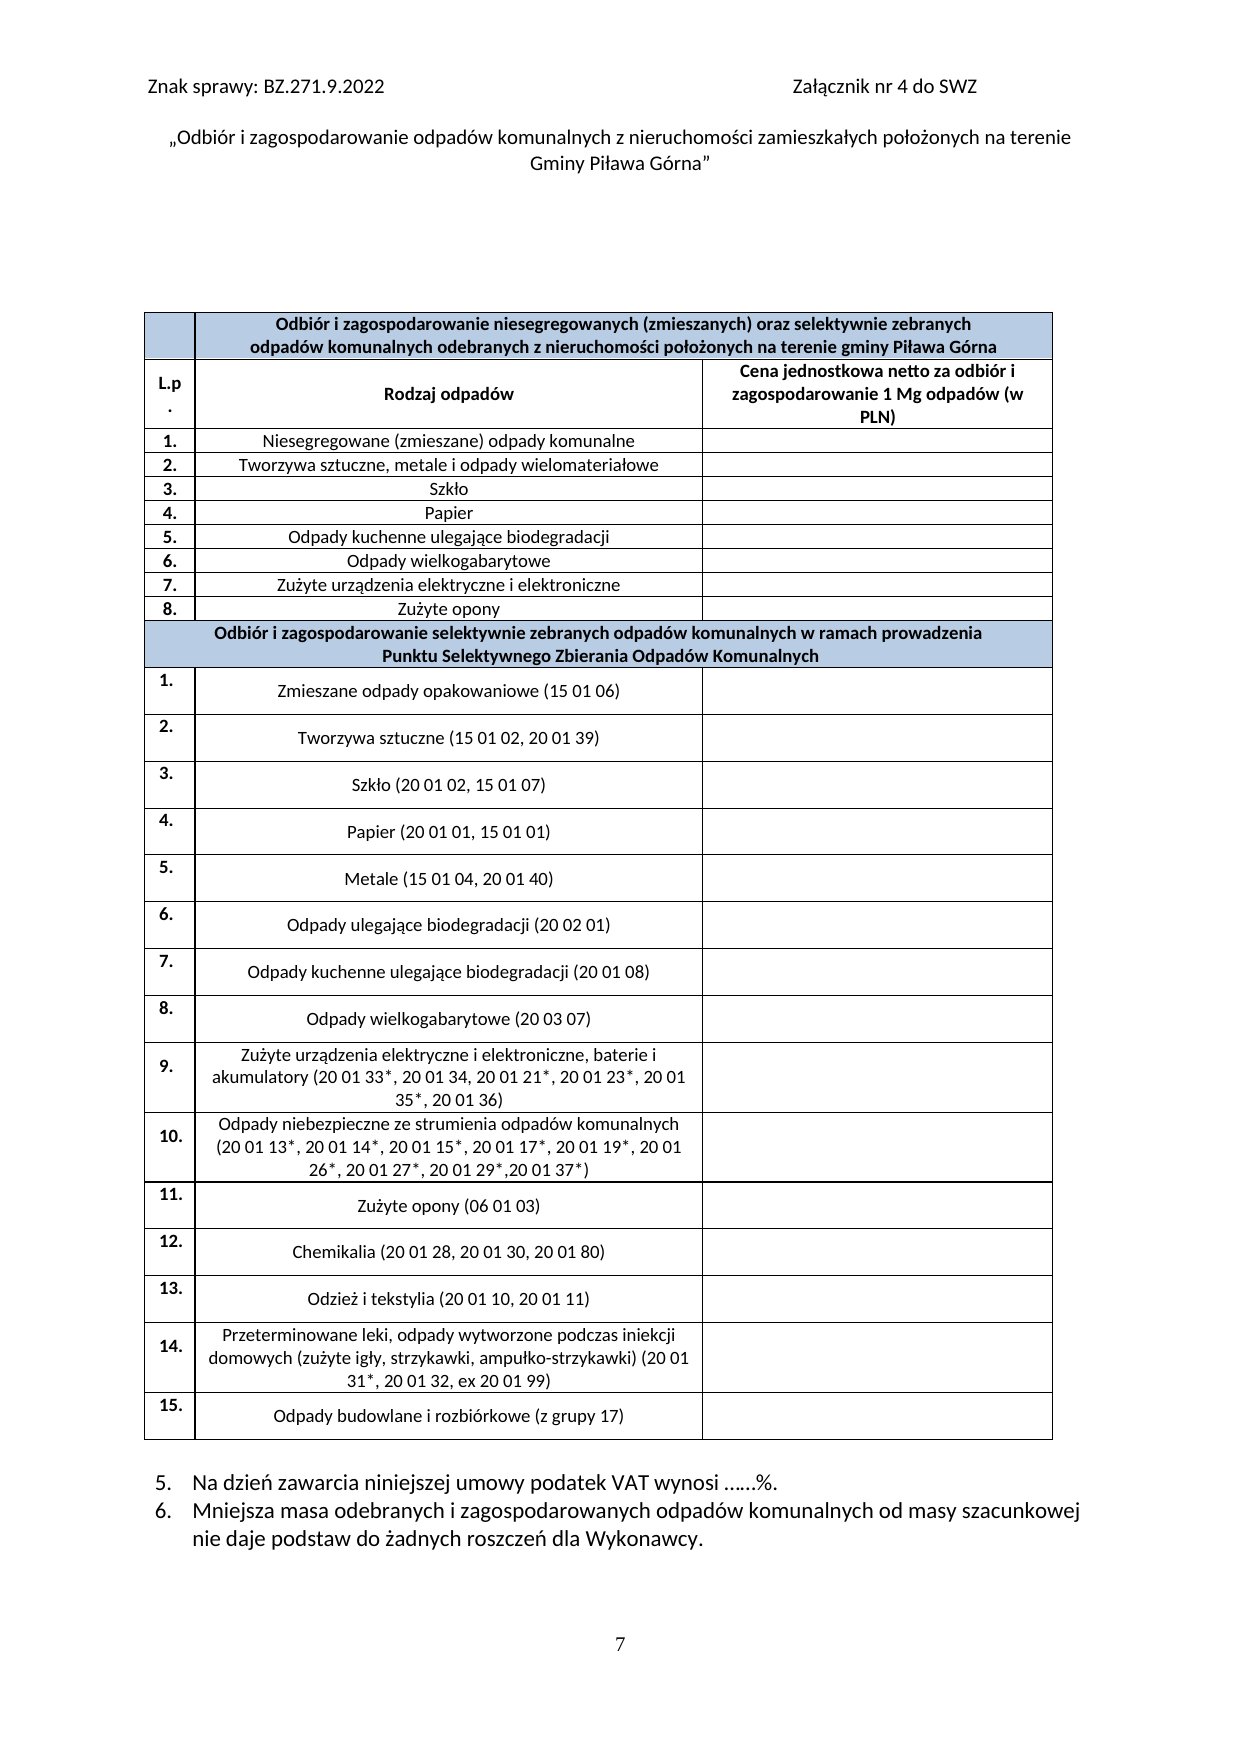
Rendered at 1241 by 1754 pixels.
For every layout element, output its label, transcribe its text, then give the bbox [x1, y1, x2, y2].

table_cell Rodzaj odpadów [196, 360, 702, 428]
table_cell Odzież i tekstylia (20 01 10, 20 01 11) [196, 1276, 702, 1322]
table_cell [703, 1229, 1052, 1275]
table_cell 5. [145, 525, 194, 548]
table_cell [145, 1323, 194, 1392]
table_cell [145, 996, 194, 1042]
table_cell Zużyte opony [196, 597, 702, 620]
table_cell [703, 429, 1052, 452]
table_cell [145, 1183, 194, 1228]
table_cell [703, 549, 1052, 572]
table_cell [703, 1183, 1052, 1228]
table_cell [703, 1393, 1052, 1439]
table_cell [703, 1276, 1052, 1322]
table_cell [703, 809, 1052, 854]
table_cell [145, 1113, 194, 1181]
table_cell [703, 597, 1052, 620]
table_cell [145, 855, 194, 901]
table_cell [145, 902, 194, 948]
table_cell Odpady wielkogabarytowe (20 03 07) [196, 996, 702, 1042]
table_cell 4. [145, 501, 194, 524]
table_cell Odpady ulegające biodegradacji (20 02 01) [196, 902, 702, 948]
table_cell [703, 1043, 1052, 1112]
table_cell [145, 1276, 194, 1322]
table_cell Zużyte urządzenia elektryczne i elektroniczne [196, 573, 702, 596]
table_cell [703, 573, 1052, 596]
table_cell [145, 1043, 194, 1112]
table_cell [703, 1113, 1052, 1181]
table_cell Zużyte urządzenia elektryczne i elektroniczne, baterie i akumulatory (20 01 33*, 20 01 34, 20 01 21*, 20 01 23*, 20 01 35*, 20 01 36) [196, 1043, 702, 1112]
table_cell [703, 762, 1052, 807]
table_cell [703, 996, 1052, 1042]
table_cell [703, 949, 1052, 995]
table_cell [703, 501, 1052, 524]
table_cell [145, 715, 194, 761]
table_cell [703, 525, 1052, 548]
table_cell 8. [145, 597, 194, 620]
table_cell Cena jednostkowa netto za odbiór i zagospodarowanie 1 Mg odpadów (w PLN) [703, 360, 1052, 428]
table_cell Papier (20 01 01, 15 01 01) [196, 809, 702, 854]
table_cell [145, 809, 194, 854]
table_cell [145, 949, 194, 995]
table_cell Papier [196, 501, 702, 524]
table_cell [145, 668, 194, 714]
table_cell 7. [145, 573, 194, 596]
table_cell Tworzywa sztuczne (15 01 02, 20 01 39) [196, 715, 702, 761]
table_cell 1. [145, 429, 194, 452]
table_cell [703, 453, 1052, 476]
table_cell L.p. [145, 360, 194, 428]
table_cell Metale (15 01 04, 20 01 40) [196, 855, 702, 901]
table_cell [703, 477, 1052, 500]
table_cell Odpady kuchenne ulegające biodegradacji (20 01 08) [196, 949, 702, 995]
table_cell [703, 902, 1052, 948]
table_cell Niesegregowane (zmieszane) odpady komunalne [196, 429, 702, 452]
list Mniejsza masa odebranych i zagospodarowanych odpadów komunalnych od masy szacunkowej nie daje podstaw do żadnych roszczeń dla Wykonawcy. [154, 1496, 1093, 1552]
table_cell Odbiór i zagospodarowanie selektywnie zebranych odpadów komunalnych w ramach prowadzenia Punktu Selektywnego Zbierania Odpadów Komunalnych [145, 621, 1052, 667]
table_cell [145, 1229, 194, 1275]
table_cell [145, 1393, 194, 1439]
table_cell 6. [145, 549, 194, 572]
table_cell Zmieszane odpady opakowaniowe (15 01 06) [196, 668, 702, 714]
table_cell Tworzywa sztuczne, metale i odpady wielomateriałowe [196, 453, 702, 476]
table_cell Zużyte opony (06 01 03) [196, 1183, 702, 1228]
table_cell 3. [145, 477, 194, 500]
table_cell [703, 668, 1052, 714]
table_cell Chemikalia (20 01 28, 20 01 30, 20 01 80) [196, 1229, 702, 1275]
table_cell Przeterminowane leki, odpady wytworzone podczas iniekcji domowych (zużyte igły, strzykawki, ampułko-strzykawki) (20 01 31*, 20 01 32, ex 20 01 99) [196, 1323, 702, 1392]
table_cell Odpady kuchenne ulegające biodegradacji [196, 525, 702, 548]
table_header [145, 313, 194, 358]
table_cell [703, 1323, 1052, 1392]
table_cell Odpady budowlane i rozbiórkowe (z grupy 17) [196, 1393, 702, 1439]
table_cell Odpady wielkogabarytowe [196, 549, 702, 572]
table_cell Odpady niebezpieczne ze strumienia odpadów komunalnych (20 01 13*, 20 01 14*, 20 01 15*, 20 01 17*, 20 01 19*, 20 01 26*, 20 01 27*, 20 01 29*,20 01 37*) [196, 1113, 702, 1181]
table_cell Szkło [196, 477, 702, 500]
table_cell [145, 762, 194, 807]
table_cell Szkło (20 01 02, 15 01 07) [196, 762, 702, 807]
list Na dzień zawarcia niniejszej umowy podatek VAT wynosi ……%. [154, 1468, 1093, 1496]
table_cell [703, 855, 1052, 901]
table_cell 2. [145, 453, 194, 476]
table_cell [703, 715, 1052, 761]
table_header Odbiór i zagospodarowanie niesegregowanych (zmieszanych) oraz selektywnie zebranych odpadów komunalnych odebranych z nieruchomości położonych na terenie gminy Piława Górna [196, 313, 1052, 358]
